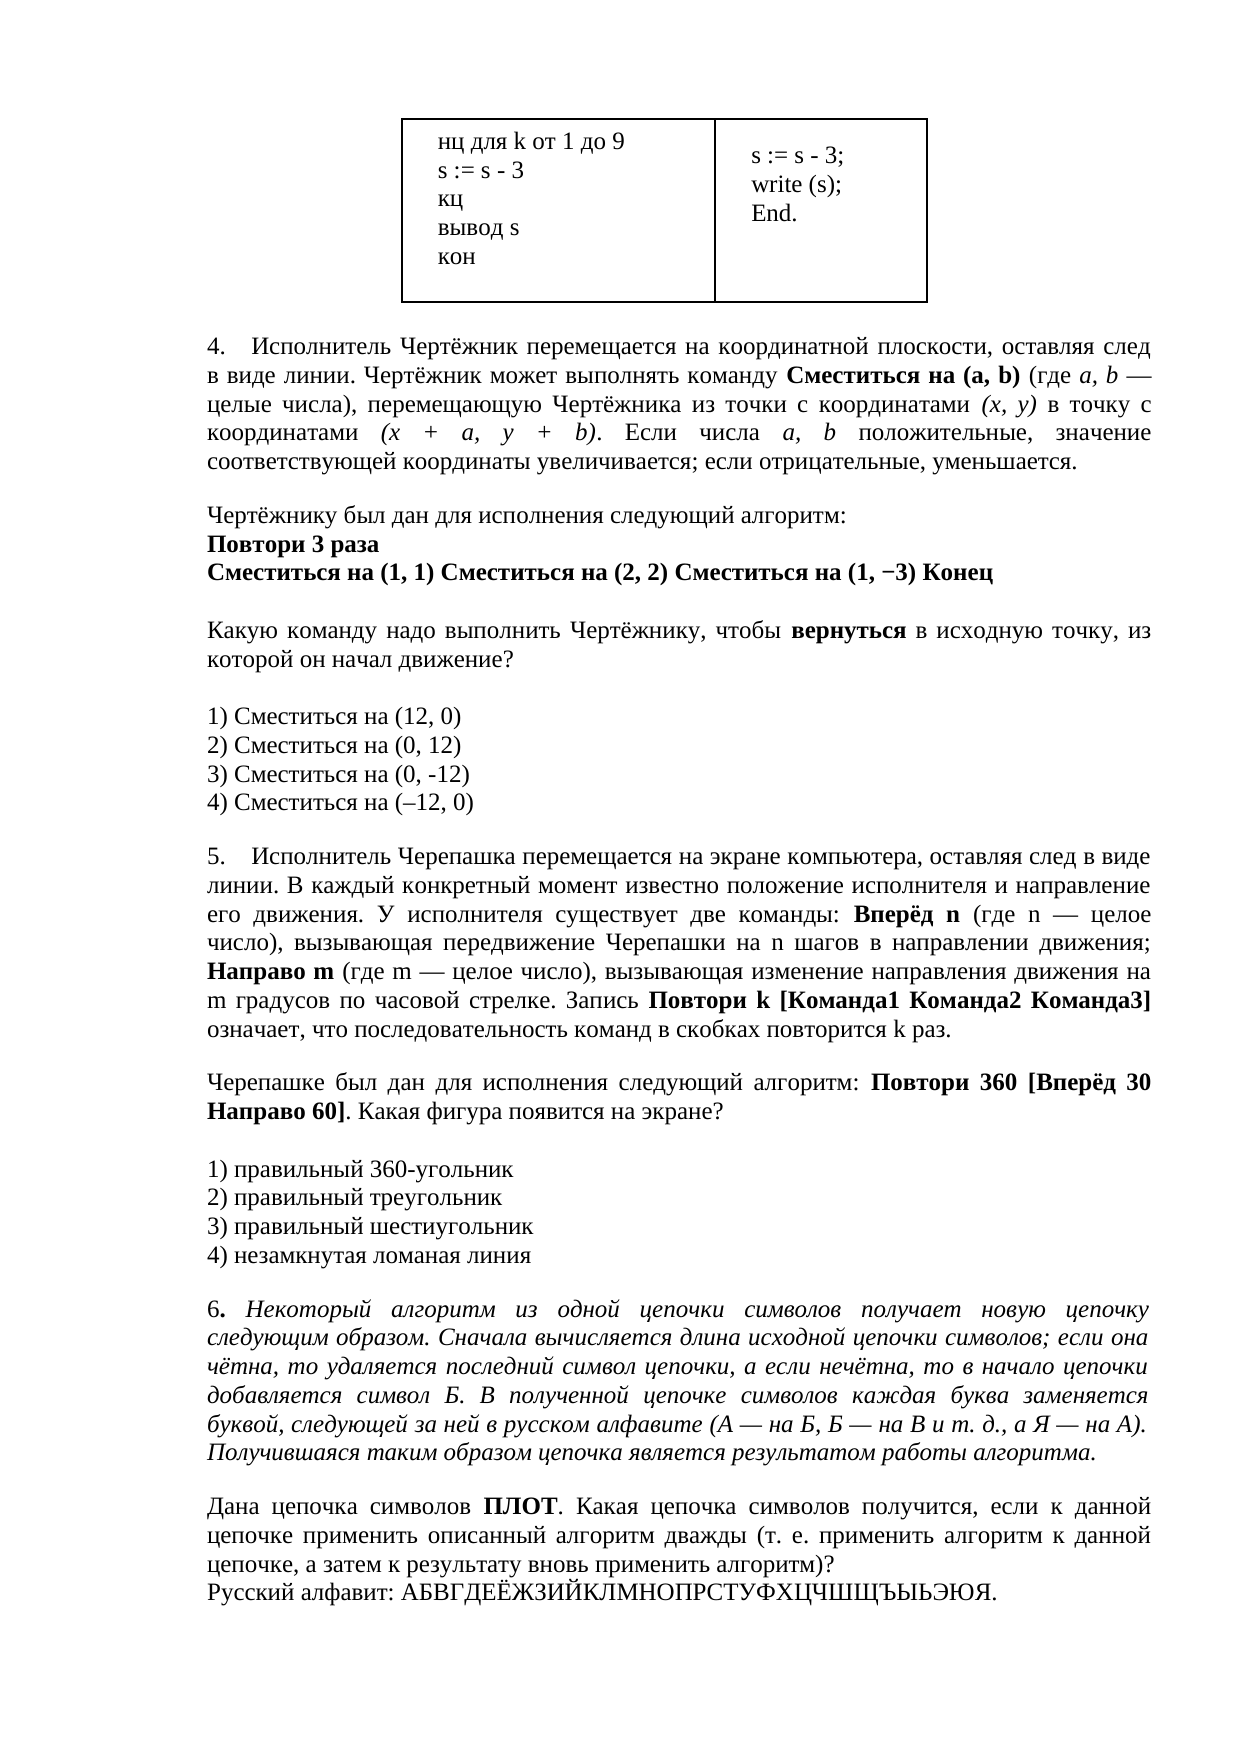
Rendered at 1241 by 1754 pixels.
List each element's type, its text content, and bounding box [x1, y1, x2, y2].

text Какую команду надо выполнить Чертёжнику, чтобы вернуться в исходную точку, из которой он начал движение? [207, 615, 1152, 672]
text 6. Некоторый алгоритм из одной цепочки символов получает новую цепочку следующим образом. Сначала вычисляется длина исходной цепочки символов; если она чётна, то удаляется последний символ цепочки, а если нечётна, то в начало цепочки добавляется символ Б. В полученной цепочке символов каждая буква заменяется буквой, следующей за ней в русском алфавите (А — на Б, Б — на В и т. д., а Я — на А). Получившаяся таким образом цепочка является результатом работы алгоритма. [207, 1294, 1152, 1466]
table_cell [716, 120, 926, 301]
text 2) Сместиться на (0, 12) [207, 730, 1152, 759]
list Исполнитель Черепашка перемещается на экране компьютера, оставляя след в виде линии. В каждый конкретный момент известно положение исполнителя и направление его движения. У исполнителя существует две команды: Вперёд n (где n — целое число), вызывающая передвижение Черепашки на n шагов в направлении движения; Направо m (где m — целое число), вызывающая изменение направления движения на m градусов по часовой стрелке. Запись Повтори k [Команда1 Команда2 Команда3] означает, что последовательность команд в скобках повторится k раз. [207, 841, 1152, 1042]
text Повтори 3 paза [207, 529, 1152, 557]
text Дана цепочка символов ПЛОТ. Какая цепочка символов получится, если к данной цепочке применить описанный алгоритм дважды (т. е. применить алгоритм к данной цепочке, а затем к результату вновь применить алгоритм)? [207, 1491, 1152, 1577]
text 2) правильный треугольник [207, 1182, 1152, 1211]
text Сместиться на (1, 1) Сместиться на (2, 2) Сместиться на (1, −3) Конец [207, 557, 1152, 586]
text Чертёжнику был дан для исполнения следующий алгоритм: [207, 500, 1152, 529]
text 3) правильный шестиугольник [207, 1211, 1152, 1240]
text 1) Сместиться на (12, 0) [207, 701, 1152, 730]
text 3) Сместиться на (0, -12) [207, 759, 1152, 787]
text 4) Сместиться на (–12, 0) [207, 787, 1152, 816]
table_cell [403, 120, 714, 301]
text 4) незамкнутая ломаная линия [207, 1240, 1152, 1269]
text Русский алфавит: АБВГДЕЁЖЗИЙКЛМНОПРСТУФХЦЧШЩЪЫЬЭЮЯ. [207, 1577, 1152, 1606]
text 1) правильный 360-угольник [207, 1154, 1152, 1182]
list Исполнитель Чертёжник перемещается на координатной плоскости, оставляя след в виде линии. Чертёжник может выполнять команду Сместиться на (a, b) (где a, b — целые числа), перемещающую Чертёжника из точки с координатами (x, у) в точку с координатами (x + а, у + b). Если числа a, b положительные, значение соответствующей координаты увеличивается; если отрицательные, уменьшается. [207, 331, 1152, 475]
text Черепашке был дан для исполнения следующий алгоритм: Повтори 360 [Вперёд 30 Направо 60]. Какая фигура появится на экране? [207, 1067, 1152, 1125]
